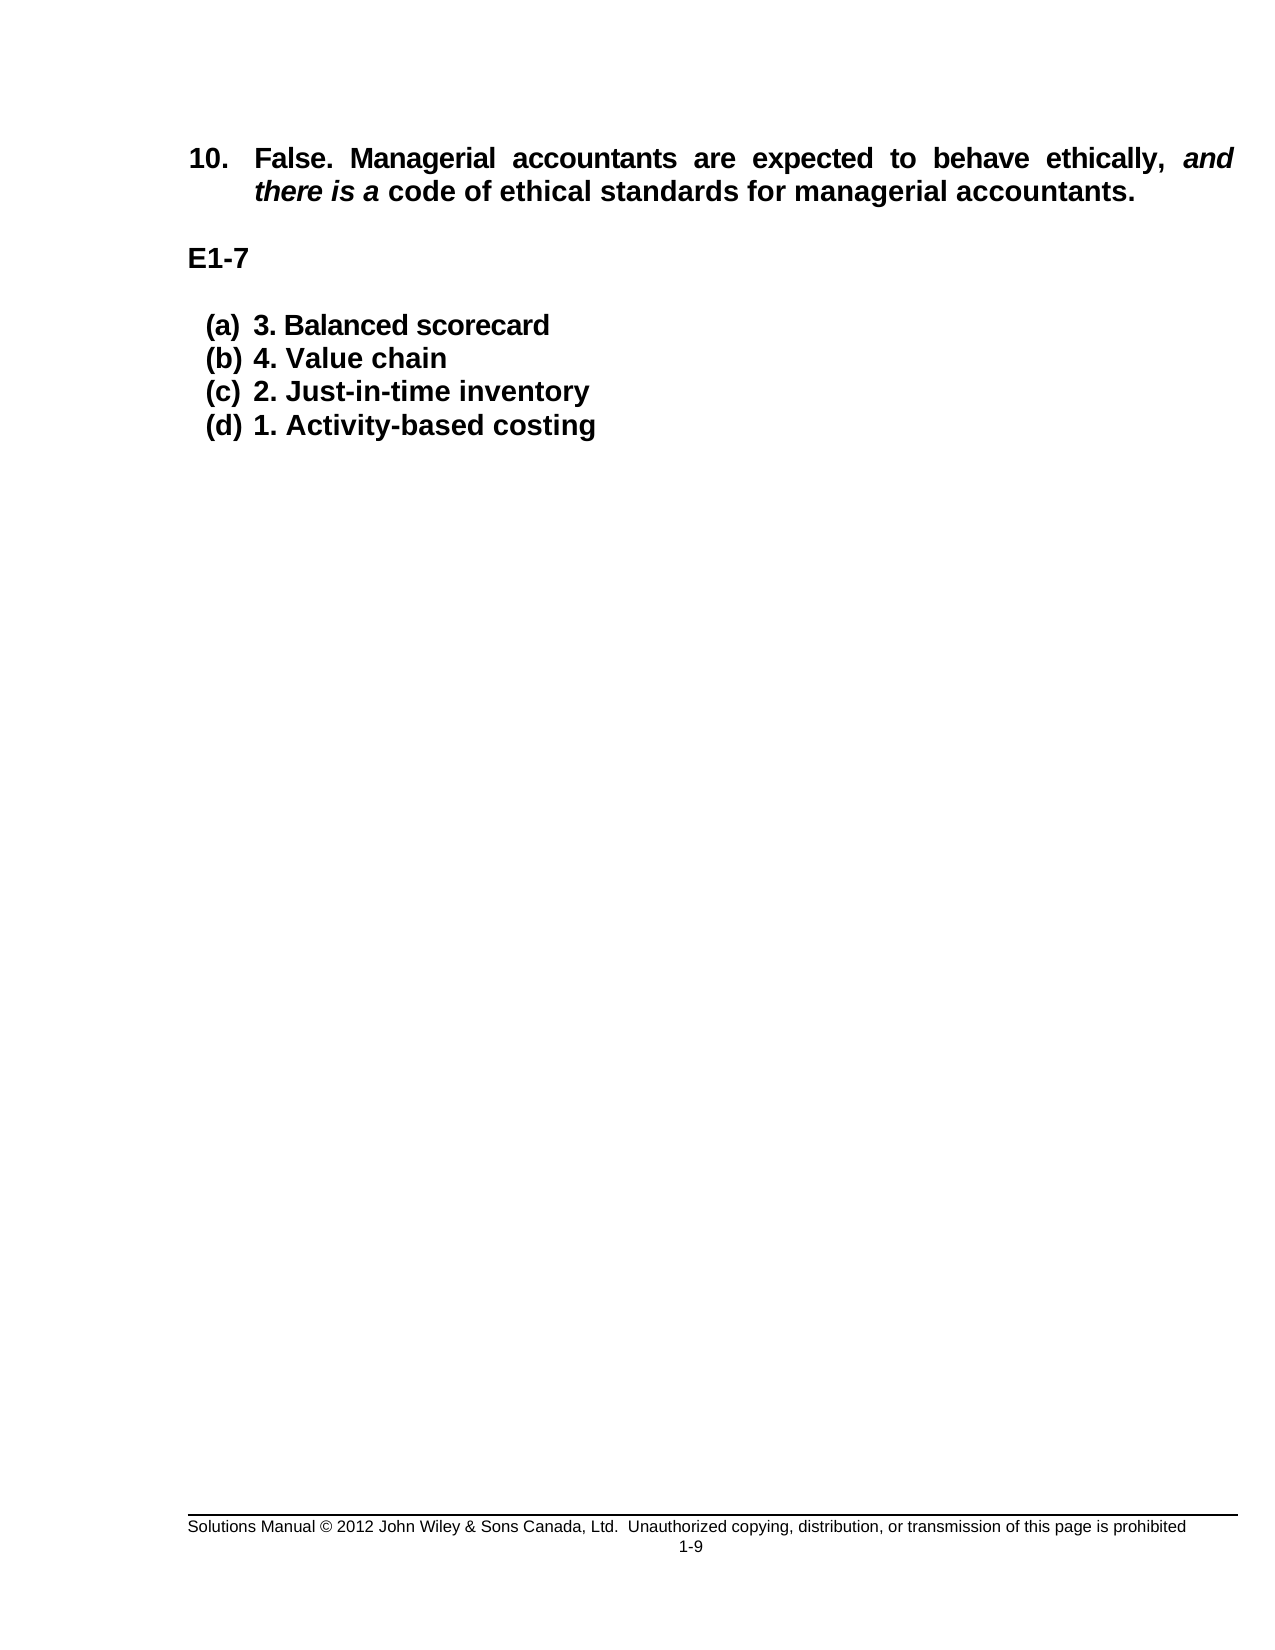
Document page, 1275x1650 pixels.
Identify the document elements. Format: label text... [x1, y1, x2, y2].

text 10. False. Managerial accountants are expected to behave ethically, and there is a code of ethical standards for managerial accountants. [188, 142, 1234, 208]
text E1-7 [187, 242, 1237, 275]
text (b) 4. Value chain [188, 342, 1234, 375]
text (a) 3. Balanced scorecard [188, 308, 1234, 342]
text (c) 2. Just-in-time inventory [188, 375, 1234, 408]
text (d) 1. Activity-based costing [188, 408, 1234, 442]
